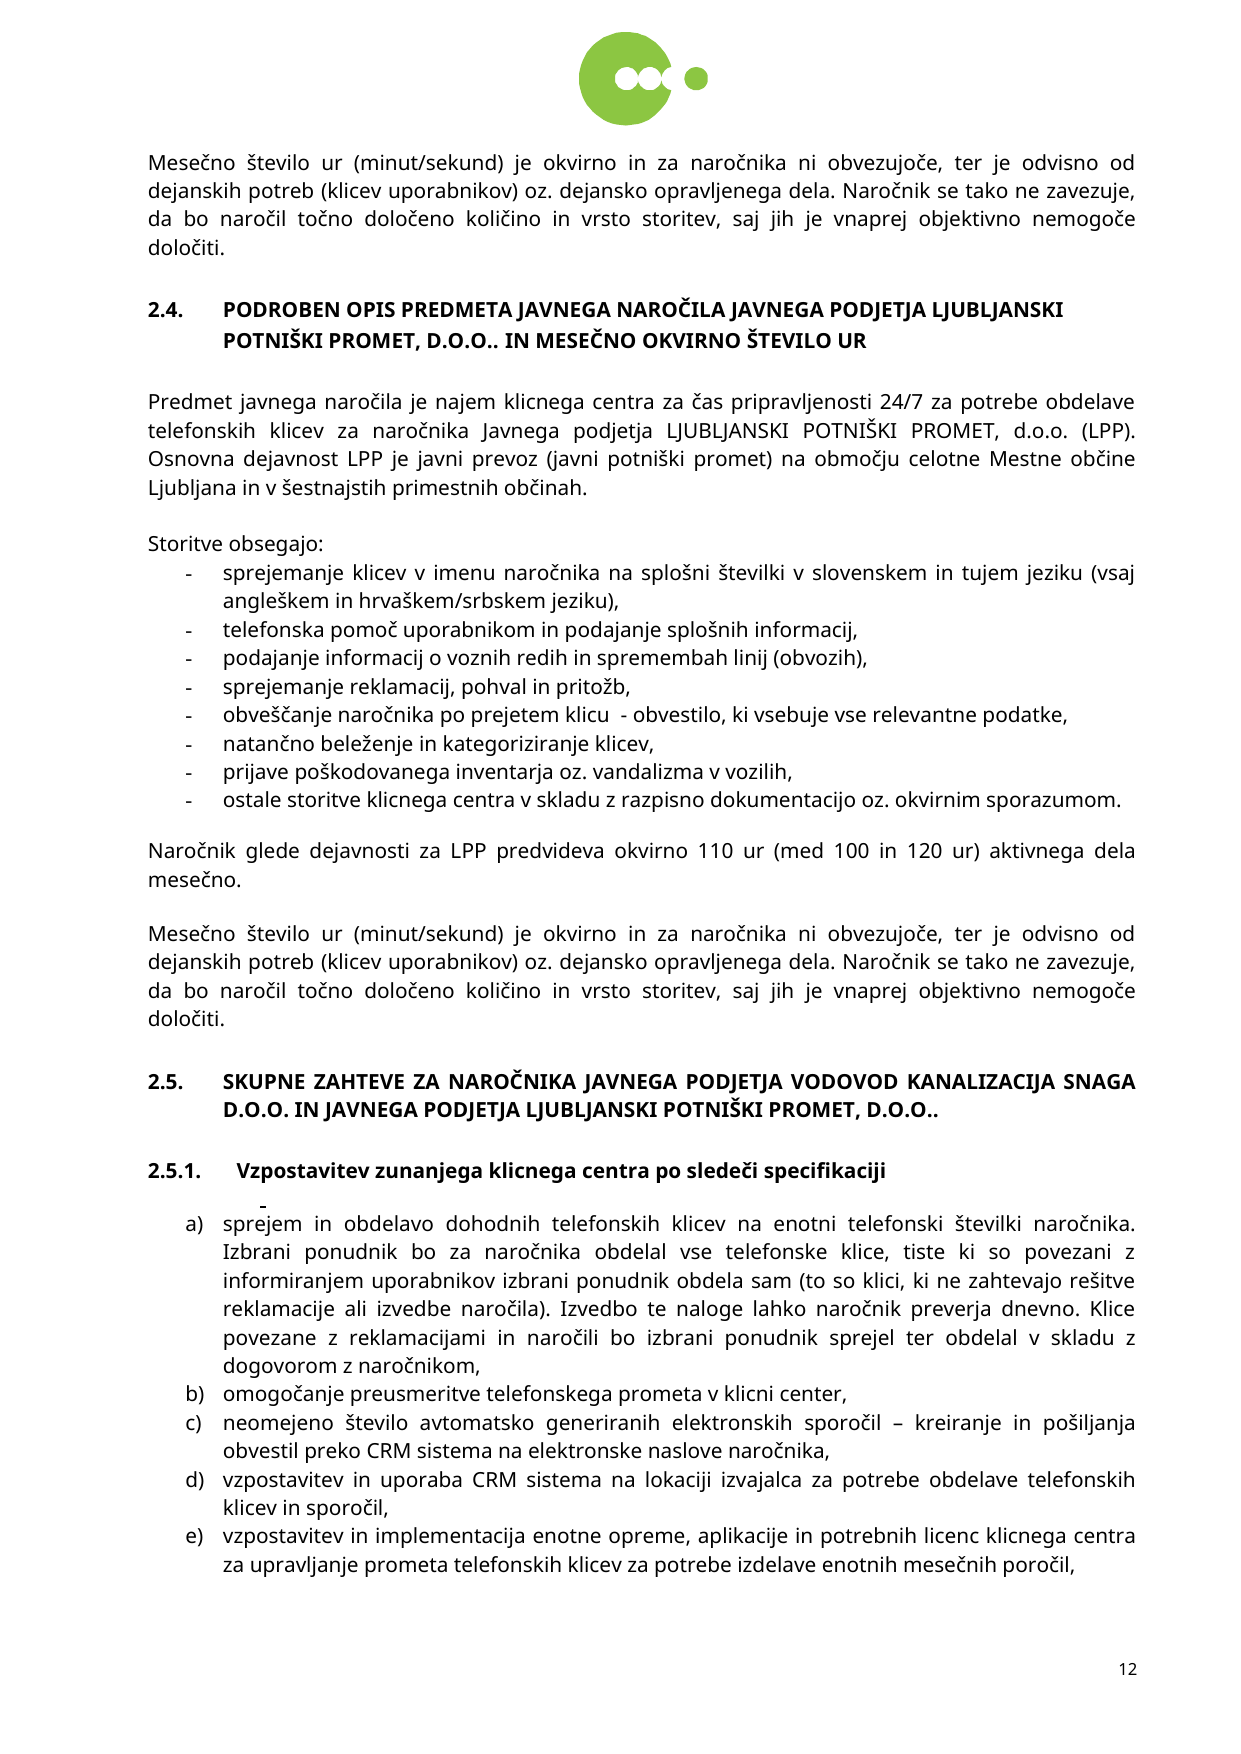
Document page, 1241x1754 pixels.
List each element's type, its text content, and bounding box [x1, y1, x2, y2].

list sprejemanje klicev v imenu naročnika na splošni številki v slovenskem in tujem jeziku (vsaj angleškem in hrvaškem/srbskem jeziku), [185, 558, 1137, 615]
text Mesečno število ur (minut/sekund) je okvirno in za naročnika ni obvezujoče, ter je odvisno od dejanskih potreb (klicev uporabnikov) oz. dejansko opravljenega dela. Naročnik se tako ne zavezuje, da bo naročil točno določeno količino in vrsto storitev, saj jih je vnaprej objektivno nemogoče določiti. [148, 919, 1137, 1033]
text Storitve obsegajo: [148, 529, 1137, 558]
list vzpostavitev in uporaba CRM sistema na lokaciji izvajalca za potrebe obdelave telefonskih klicev in sporočil, [185, 1465, 1137, 1522]
list SKUPNE ZAHTEVE ZA NAROČNIKA JAVNEGA PODJETJA VODOVOD KANALIZACIJA SNAGA D.O.O. IN JAVNEGA PODJETJA LJUBLJANSKI POTNIŠKI PROMET, D.O.O.. [148, 1067, 1137, 1124]
list ostale storitve klicnega centra v skladu z razpisno dokumentacijo oz. okvirnim sporazumom. [185, 786, 1137, 814]
list PODROBEN OPIS PREDMETA JAVNEGA NAROČILA JAVNEGA PODJETJA LJUBLJANSKI POTNIŠKI PROMET, D.O.O.. IN MESEČNO OKVIRNO ŠTEVILO UR [148, 296, 1137, 355]
list omogočanje preusmeritve telefonskega prometa v klicni center, [185, 1379, 1137, 1408]
list sprejemanje reklamacij, pohval in pritožb, [185, 672, 1137, 700]
text Mesečno število ur (minut/sekund) je okvirno in za naročnika ni obvezujoče, ter je odvisno od dejanskih potreb (klicev uporabnikov) oz. dejansko opravljenega dela. Naročnik se tako ne zavezuje, da bo naročil točno določeno količino in vrsto storitev, saj jih je vnaprej objektivno nemogoče določiti. [148, 148, 1137, 261]
list podajanje informacij o voznih redih in spremembah linij (obvozih), [185, 643, 1137, 672]
list vzpostavitev in implementacija enotne opreme, aplikacije in potrebnih licenc klicnega centra za upravljanje prometa telefonskih klicev za potrebe izdelave enotnih mesečnih poročil, [185, 1522, 1137, 1578]
text Naročnik glede dejavnosti za LPP predvideva okvirno 110 ur (med 100 in 120 ur) aktivnega dela mesečno. [148, 837, 1137, 893]
list Vzpostavitev zunanjega klicnega centra po sledeči specifikaciji [148, 1156, 1137, 1185]
text Predmet javnega naročila je najem klicnega centra za čas pripravljenosti 24/7 za potrebe obdelave telefonskih klicev za naročnika Javnega podjetja LJUBLJANSKI POTNIŠKI PROMET, d.o.o. (LPP). Osnovna dejavnost LPP je javni prevoz (javni potniški promet) na območju celotne Mestne občine Ljubljana in v šestnajstih primestnih občinah. [148, 387, 1137, 501]
list obveščanje naročnika po prejetem klicu - obvestilo, ki vsebuje vse relevantne podatke, [185, 700, 1137, 729]
list telefonska pomoč uporabnikom in podajanje splošnih informacij, [185, 615, 1137, 643]
list sprejem in obdelavo dohodnih telefonskih klicev na enotni telefonski številki naročnika. Izbrani ponudnik bo za naročnika obdelal vse telefonske klice, tiste ki so povezani z informiranjem uporabnikov izbrani ponudnik obdela sam (to so klici, ki ne zahtevajo rešitve reklamacije ali izvedbe naročila). Izvedbo te naloge lahko naročnik preverja dnevno. Klice povezane z reklamacijami in naročili bo izbrani ponudnik sprejel ter obdelal v skladu z dogovorom z naročnikom, [185, 1209, 1137, 1379]
list neomejeno število avtomatsko generiranih elektronskih sporočil – kreiranje in pošiljanja obvestil preko CRM sistema na elektronske naslove naročnika, [185, 1408, 1137, 1465]
list natančno beleženje in kategoriziranje klicev, [185, 729, 1137, 757]
list prijave poškodovanega inventarja oz. vandalizma v vozilih, [185, 757, 1137, 786]
